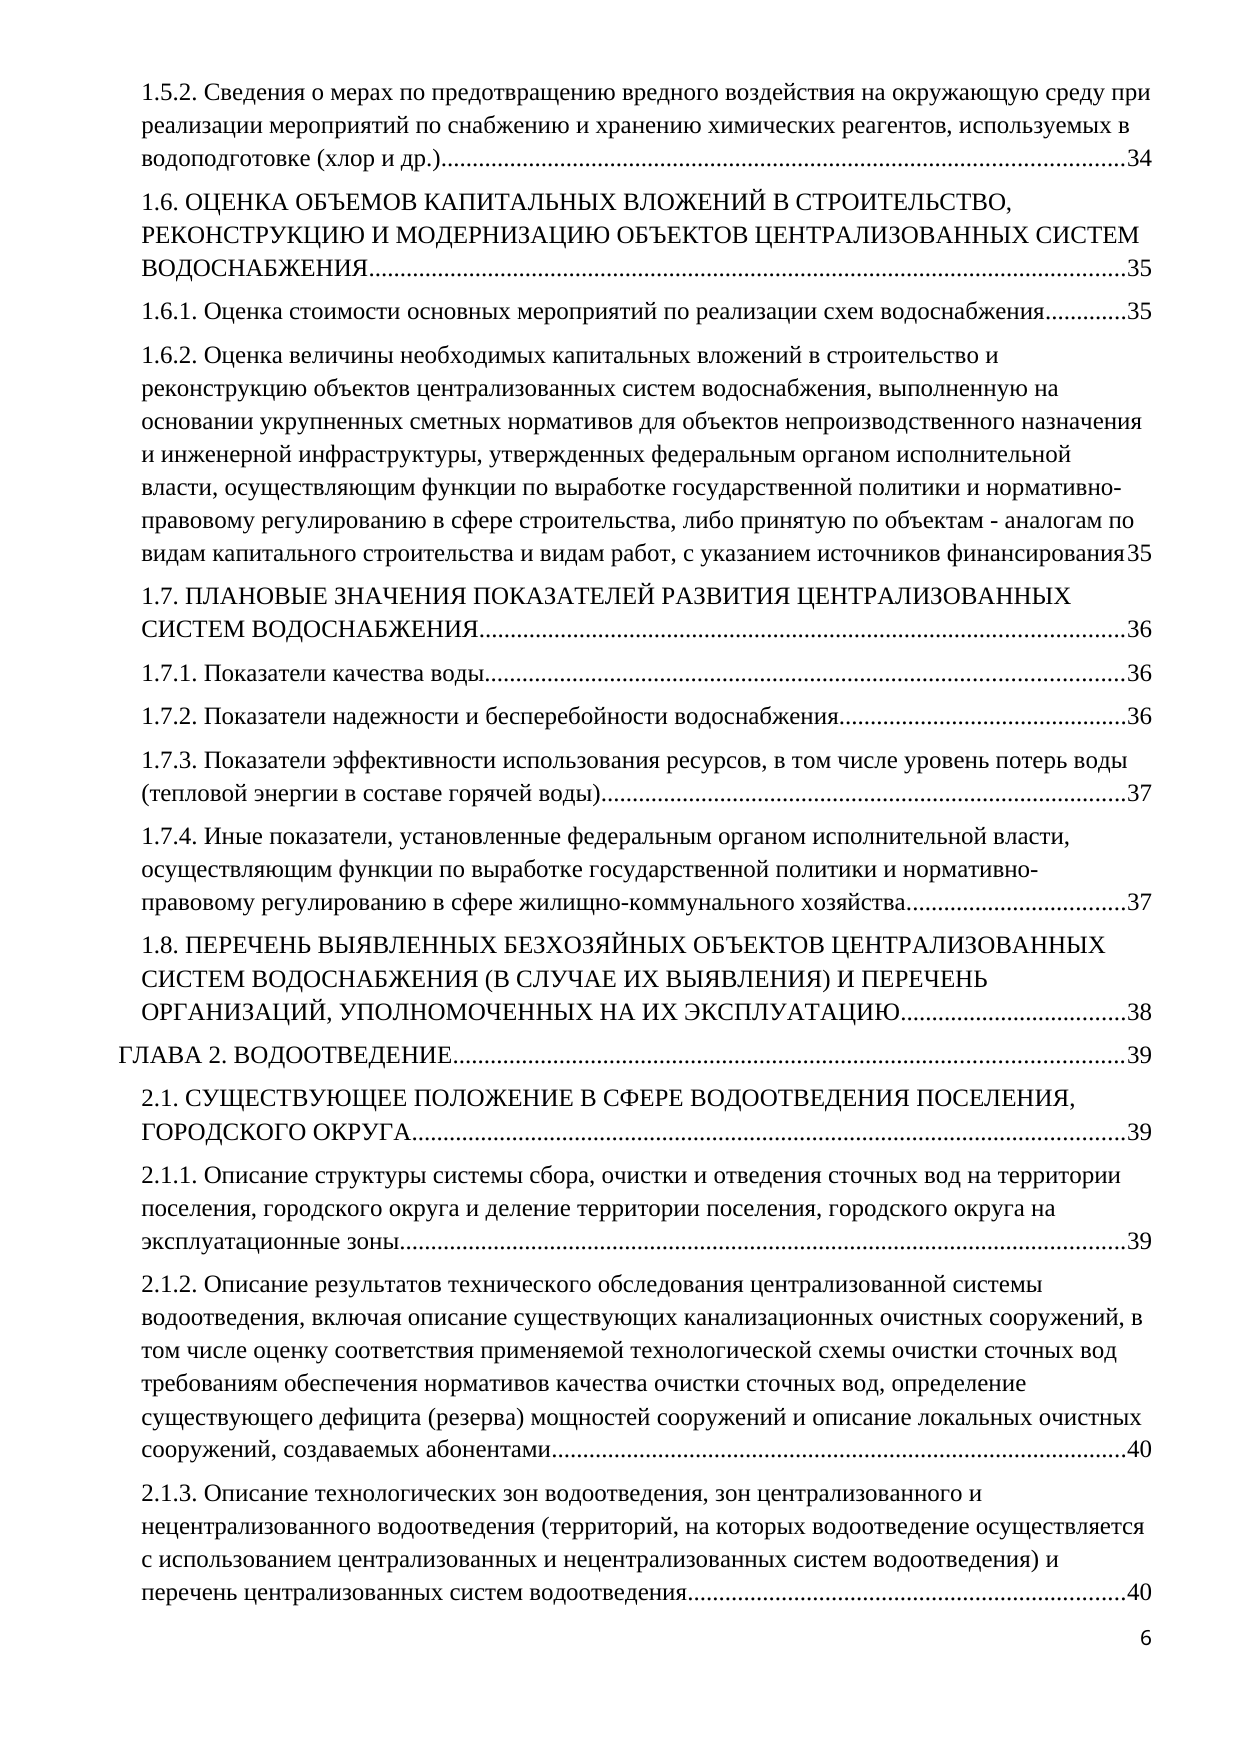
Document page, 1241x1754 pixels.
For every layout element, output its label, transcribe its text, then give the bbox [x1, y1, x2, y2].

text 2.1.2. Описание результатов технического обследования централизованной системы водоотведения, включая описание существующих канализационных очистных сооружений, в том числе оценку соответствия применяемой технологической схемы очистки сточных вод требованиям обеспечения нормативов качества очистки сточных вод, определение существующего дефицита (резерва) мощностей сооружений и описание локальных очистных сооружений, создаваемых абонентами 40 [141, 1269, 1152, 1463]
text 2.1. СУЩЕСТВУЮЩЕЕ ПОЛОЖЕНИЕ В СФЕРЕ ВОДООТВЕДЕНИЯ ПОСЕЛЕНИЯ, ГОРОДСКОГО ОКРУГА 39 [141, 1083, 1152, 1145]
text 2.1.3. Описание технологических зон водоотведения, зон централизованного и нецентрализованного водоотведения (территорий, на которых водоотведение осуществляется с использованием централизованных и нецентрализованных систем водоотведения) и перечень централизованных систем водоотведения 40 [141, 1478, 1152, 1606]
text 1.7.1. Показатели качества воды 36 [141, 658, 1152, 687]
text 1.5.2. Сведения о мерах по предотвращению вредного воздействия на окружающую среду при реализации мероприятий по снабжению и хранению химических реагентов, используемых в водоподготовке (хлор и др.) 34 [141, 77, 1152, 172]
text 1.8. ПЕРЕЧЕНЬ ВЫЯВЛЕННЫХ БЕЗХОЗЯЙНЫХ ОБЪЕКТОВ ЦЕНТРАЛИЗОВАННЫХ СИСТЕМ ВОДОСНАБЖЕНИЯ (В СЛУЧАЕ ИХ ВЫЯВЛЕНИЯ) И ПЕРЕЧЕНЬ ОРГАНИЗАЦИЙ, УПОЛНОМОЧЕННЫХ НА ИХ ЭКСПЛУАТАЦИЮ 38 [141, 931, 1152, 1025]
text 1.7.3. Показатели эффективности использования ресурсов, в том числе уровень потерь воды (тепловой энергии в составе горячей воды). 37 [141, 745, 1152, 806]
text 2.1.1. Описание структуры системы сбора, очистки и отведения сточных вод на территории поселения, городского округа и деление территории поселения, городского округа на эксплуатационные зоны 39 [141, 1160, 1152, 1255]
text 1.6. ОЦЕНКА ОБЪЕМОВ КАПИТАЛЬНЫХ ВЛОЖЕНИЙ В СТРОИТЕЛЬСТВО, РЕКОНСТРУКЦИЮ И МОДЕРНИЗАЦИЮ ОБЪЕКТОВ ЦЕНТРАЛИЗОВАННЫХ СИСТЕМ ВОДОСНАБЖЕНИЯ 35 [141, 187, 1152, 282]
text 1.7.2. Показатели надежности и бесперебойности водоснабжения 36 [141, 701, 1152, 730]
text ГЛАВА 2. ВОДООТВЕДЕНИЕ 39 [118, 1040, 1152, 1069]
text 1.6.1. Оценка стоимости основных мероприятий по реализации схем водоснабжения 35 [141, 296, 1152, 325]
text 1.7.4. Иные показатели, установленные федеральным органом исполнительной власти, осуществляющим функции по выработке государственной политики и нормативно-правовому регулированию в сфере жилищно-коммунального хозяйства. 37 [141, 821, 1152, 916]
text 1.6.2. Оценка величины необходимых капитальных вложений в строительство и реконструкцию объектов централизованных систем водоснабжения, выполненную на основании укрупненных сметных нормативов для объектов непроизводственного назначения и инженерной инфраструктуры, утвержденных федеральным органом исполнительной власти, осуществляющим функции по выработке государственной политики и нормативно-правовому регулированию в сфере строительства, либо принятую по объектам - аналогам по видам капитального строительства и видам работ, с указанием источников финансирования 35 [141, 340, 1152, 567]
text 1.7. ПЛАНОВЫЕ ЗНАЧЕНИЯ ПОКАЗАТЕЛЕЙ РАЗВИТИЯ ЦЕНТРАЛИЗОВАННЫХ СИСТЕМ ВОДОСНАБЖЕНИЯ 36 [141, 581, 1152, 643]
